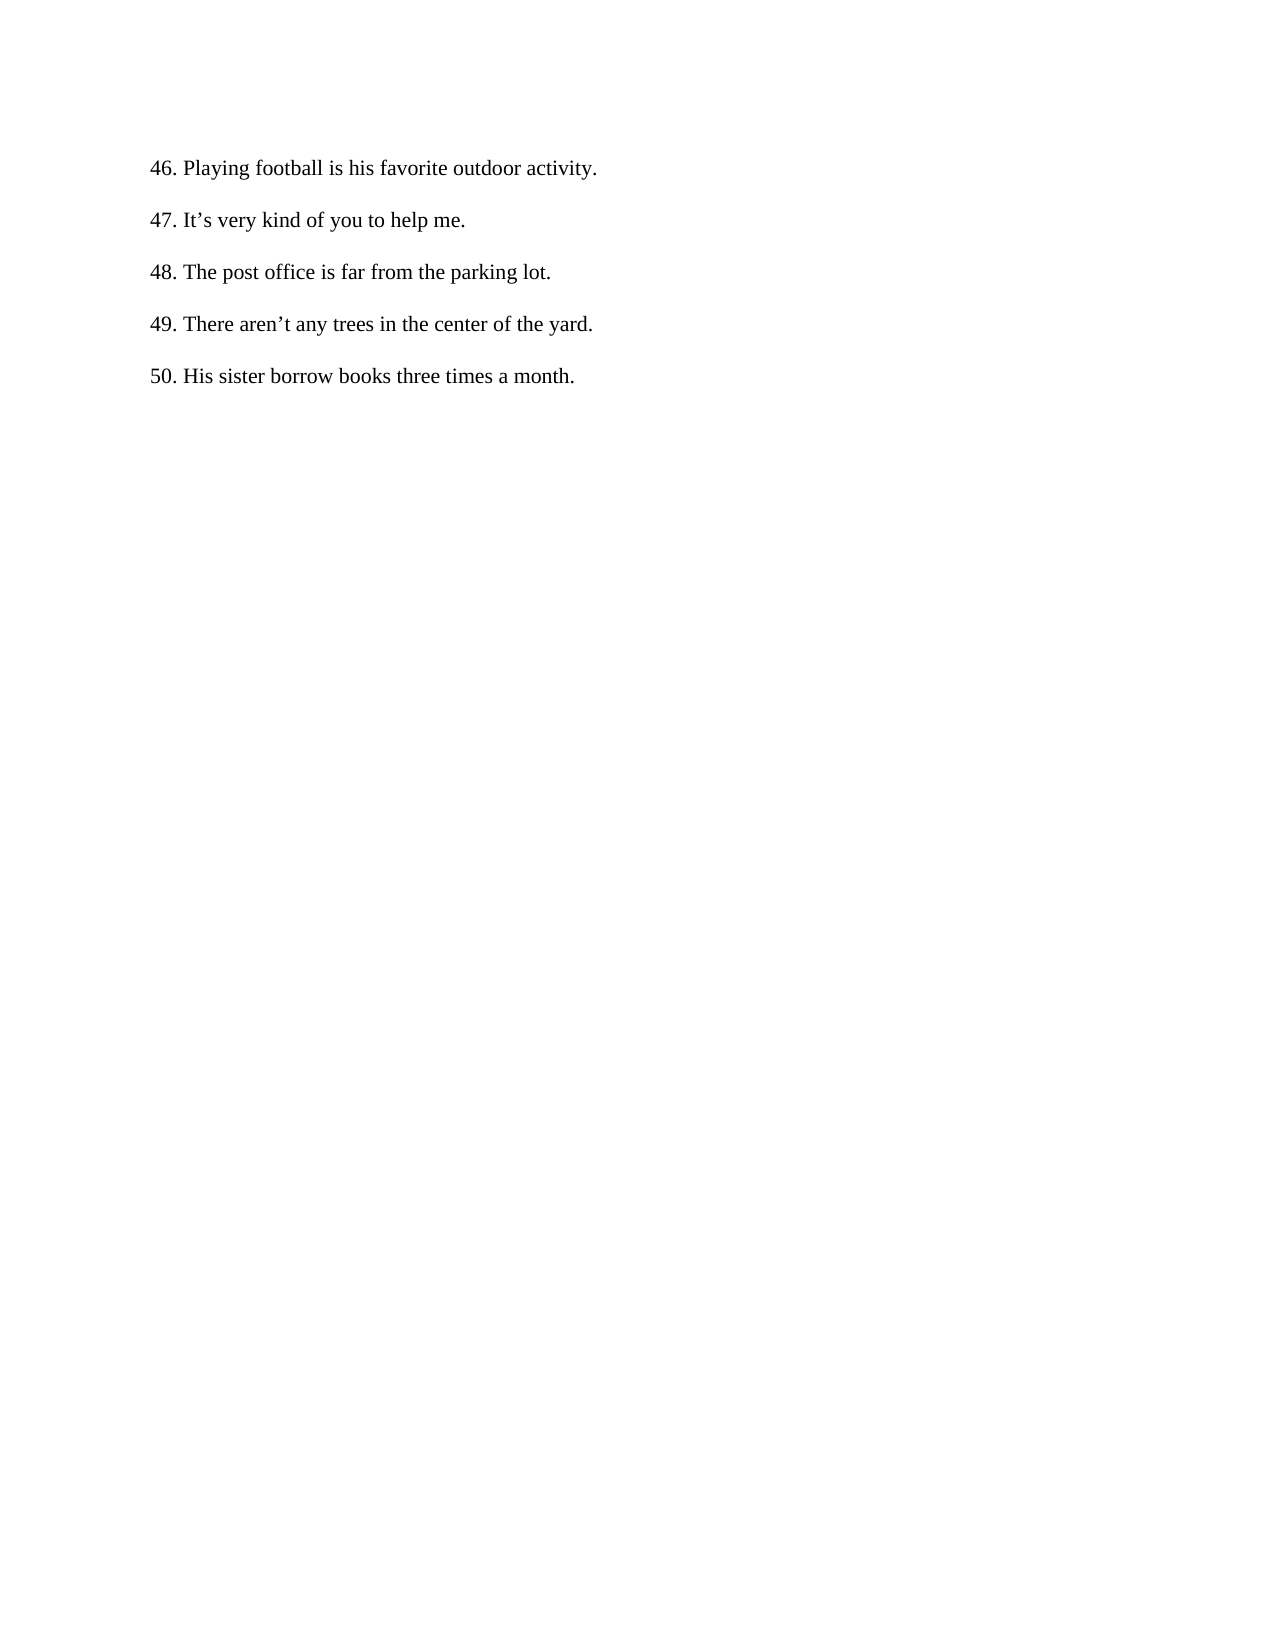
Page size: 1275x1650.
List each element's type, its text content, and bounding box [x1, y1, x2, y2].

list There aren’t any trees in the center of the yard. [150, 306, 1125, 337]
list It’s very kind of you to help me. [150, 202, 1125, 233]
list His sister borrow books three times a month. [150, 358, 1125, 389]
list Playing football is his favorite outdoor activity. [150, 150, 1125, 181]
list The post office is far from the parking lot. [150, 254, 1125, 285]
